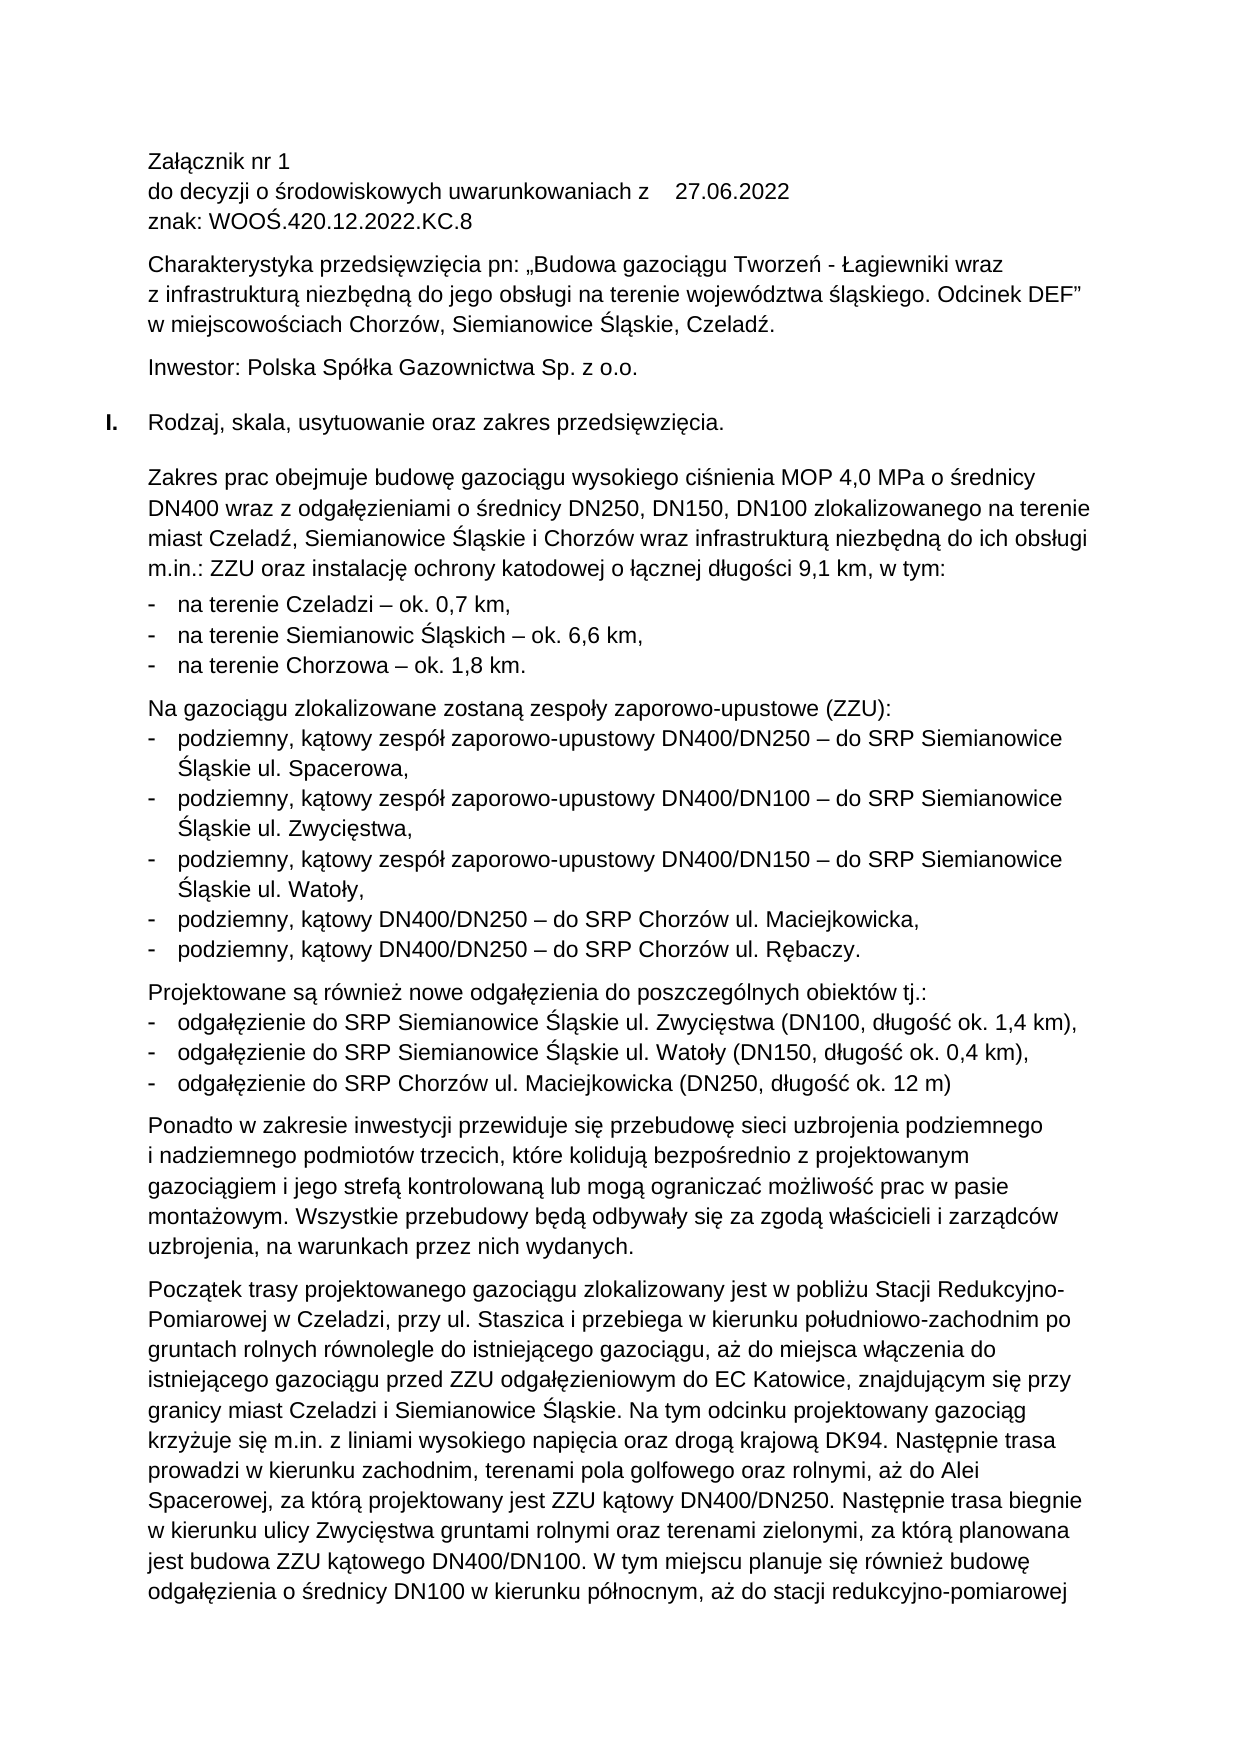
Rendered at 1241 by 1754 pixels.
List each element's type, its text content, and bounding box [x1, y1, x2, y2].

text do decyzji o środowiskowych uwarunkowaniach z 27.06.2022 [148, 178, 1122, 204]
text Charakterystyka przedsięwzięcia pn: „Budowa gazociągu Tworzeń - Łagiewniki wraz z infrastrukturą niezbędną do jego obsługi na terenie województwa śląskiego. Odcinek DEF” w miejscowościach Chorzów, Siemianowice Śląskie, Czeladź. [148, 251, 1093, 337]
list odgałęzienie do SRP Siemianowice Śląskie ul. Zwycięstwa (DN100, długość ok. 1,4 km), [148, 1009, 1093, 1035]
list podziemny, kątowy DN400/DN250 – do SRP Chorzów ul. Maciejkowicka, [148, 906, 1093, 932]
list podziemny, kątowy DN400/DN250 – do SRP Chorzów ul. Rębaczy. [148, 936, 1093, 962]
text Na gazociągu zlokalizowane zostaną zespoły zaporowo-upustowe (ZZU): [148, 694, 1093, 721]
text znak: WOOŚ.420.12.2022.KC.8 [148, 208, 1093, 234]
text Zakres prac obejmuje budowę gazociągu wysokiego ciśnienia MOP 4,0 MPa o średnicy DN400 wraz z odgałęzieniami o średnicy DN250, DN150, DN100 zlokalizowanego na terenie miast Czeladź, Siemianowice Śląskie i Chorzów wraz infrastrukturą niezbędną do ich obsługi m.in.: ZZU oraz instalację ochrony katodowej o łącznej długości 9,1 km, w tym: [148, 464, 1093, 581]
list na terenie Chorzowa – ok. 1,8 km. [148, 652, 1093, 678]
list Ponadto w zakresie inwestycji przewiduje się przebudowę sieci uzbrojenia podziemnego i nadziemnego podmiotów trzecich, które kolidują bezpośrednio z projektowanym gazociągiem i jego strefą kontrolowaną lub mogą ograniczać możliwość prac w pasie montażowym. Wszystkie przebudowy będą odbywały się za zgodą właścicieli i zarządców uzbrojenia, na warunkach przez nich wydanych. [148, 1112, 1093, 1259]
list odgałęzienie do SRP Chorzów ul. Maciejkowicka (DN250, długość ok. 12 m) [148, 1069, 1093, 1096]
text Załącznik nr 1 [148, 148, 1093, 174]
list odgałęzienie do SRP Siemianowice Śląskie ul. Watoły (DN150, długość ok. 0,4 km), [148, 1039, 1093, 1066]
list na terenie Siemianowic Śląskich – ok. 6,6 km, [148, 622, 1093, 648]
list Projektowane są również nowe odgałęzienia do poszczególnych obiektów tj.: [148, 979, 1093, 1005]
list podziemny, kątowy zespół zaporowo-upustowy DN400/DN150 – do SRP Siemianowice Śląskie ul. Watoły, [148, 846, 1093, 902]
list podziemny, kątowy zespół zaporowo-upustowy DN400/DN250 – do SRP Siemianowice Śląskie ul. Spacerowa, [148, 725, 1093, 781]
text Inwestor: Polska Spółka Gazownictwa Sp. z o.o. [148, 354, 1093, 380]
list Rodzaj, skala, usytuowanie oraz zakres przedsięwzięcia. [118, 409, 1093, 435]
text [148, 1276, 1093, 1604]
list na terenie Czeladzi – ok. 0,7 km, [148, 591, 1093, 618]
list podziemny, kątowy zespół zaporowo-upustowy DN400/DN100 – do SRP Siemianowice Śląskie ul. Zwycięstwa, [148, 785, 1093, 842]
